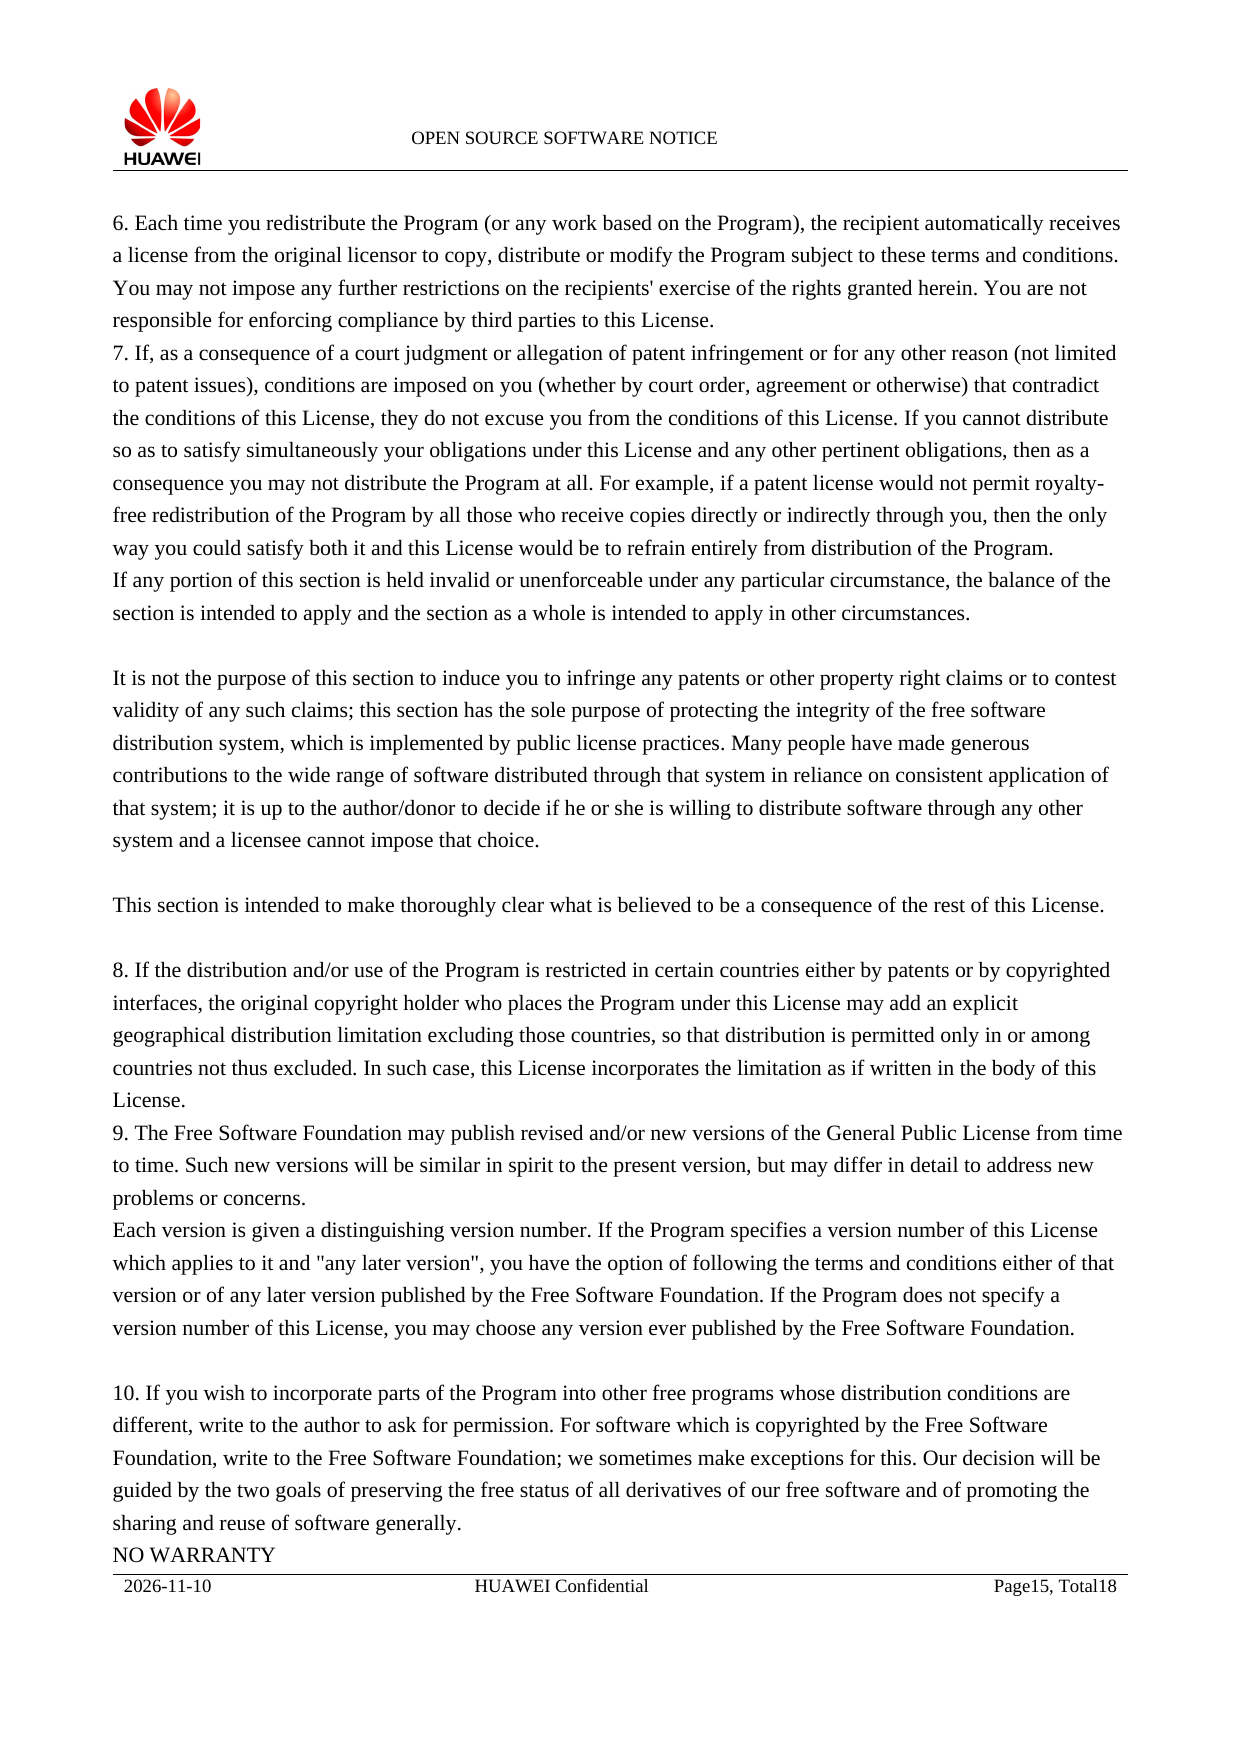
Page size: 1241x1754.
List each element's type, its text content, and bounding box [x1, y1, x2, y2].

picture [124, 88, 201, 165]
